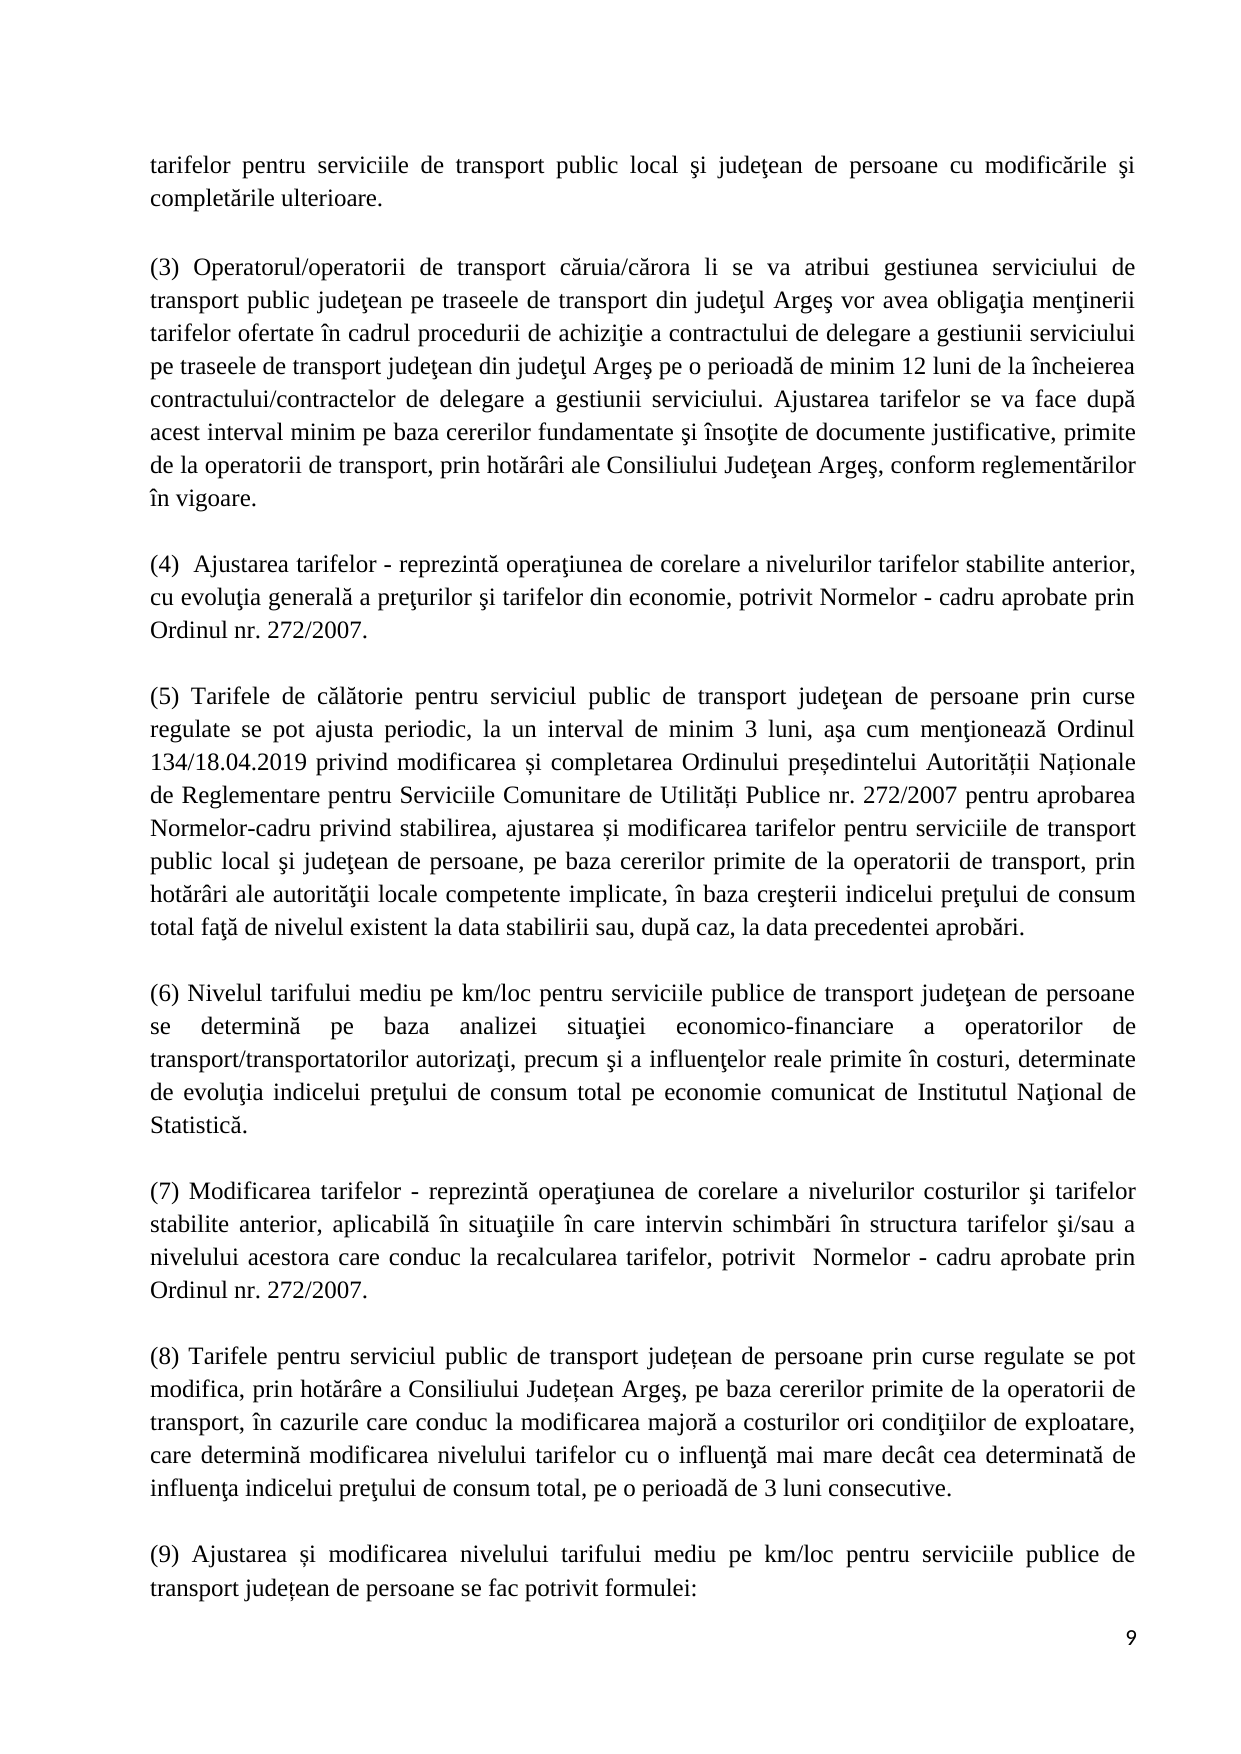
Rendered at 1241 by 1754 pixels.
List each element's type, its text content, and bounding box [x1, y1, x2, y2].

text (4) Ajustarea tarifelor - reprezintă operaţiunea de corelare a nivelurilor tarifelor stabilite anterior, cu evoluţia generală a preţurilor şi tarifelor din economie, potrivit Normelor - cadru aprobate prin Ordinul nr. 272/2007. [150, 549, 1137, 644]
text (7) Modificarea tarifelor - reprezintă operaţiunea de corelare a nivelurilor costurilor şi tarifelor stabilite anterior, aplicabilă în situaţiile în care intervin schimbări în structura tarifelor şi/sau a nivelului acestora care conduc la recalcularea tarifelor, potrivit Normelor - cadru aprobate prin Ordinul nr. 272/2007. [150, 1176, 1137, 1304]
text (6) Nivelul tarifului mediu pe km/loc pentru serviciile publice de transport judeţean de persoane se determină pe baza analizei situaţiei economico-financiare a operatorilor de transport/transportatorilor autorizaţi, precum şi a influenţelor reale primite în costuri, determinate de evoluţia indicelui preţului de consum total pe economie comunicat de Institutul Naţional de Statistică. [150, 978, 1137, 1139]
text (5) Tarifele de călătorie pentru serviciul public de transport judeţean de persoane prin curse regulate se pot ajusta periodic, la un interval de minim 3 luni, aşa cum menţionează Ordinul 134/18.04.2019 privind modificarea și completarea Ordinului președintelui Autorității Naționale de Reglementare pentru Serviciile Comunitare de Utilități Publice nr. 272/2007 pentru aprobarea Normelor-cadru privind stabilirea, ajustarea și modificarea tarifelor pentru serviciile de transport public local şi judeţean de persoane, pe baza cererilor primite de la operatorii de transport, prin hotărâri ale autorităţii locale competente implicate, în baza creşterii indicelui preţului de consum total faţă de nivelul existent la data stabilirii sau, după caz, la data precedentei aprobări. [150, 681, 1137, 941]
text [150, 150, 1137, 212]
text (3) Operatorul/operatorii de transport căruia/cărora li se va atribui gestiunea serviciului de transport public judeţean pe traseele de transport din judeţul Argeş vor avea obligaţia menţinerii tarifelor ofertate în cadrul procedurii de achiziţie a contractului de delegare a gestiunii serviciului pe traseele de transport judeţean din judeţul Argeş pe o perioadă de minim 12 luni de la încheierea contractului/contractelor de delegare a gestiunii serviciului. Ajustarea tarifelor se va face după acest interval minim pe baza cererilor fundamentate şi însoţite de documente justificative, primite de la operatorii de transport, prin hotărâri ale Consiliului Judeţean Argeş, conform reglementărilor în vigoare. [150, 252, 1137, 512]
text (9) Ajustarea și modificarea nivelului tarifului mediu pe km/loc pentru serviciile publice de transport județean de persoane se fac potrivit formulei: [150, 1539, 1137, 1601]
text (8) Tarifele pentru serviciul public de transport județean de persoane prin curse regulate se pot modifica, prin hotărâre a Consiliului Județean Argeş, pe baza cererilor primite de la operatorii de transport, în cazurile care conduc la modificarea majoră a costurilor ori condiţiilor de exploatare, care determină modificarea nivelului tarifelor cu o influenţă mai mare decât cea determinată de influenţa indicelui preţului de consum total, pe o perioadă de 3 luni consecutive. [150, 1341, 1137, 1502]
